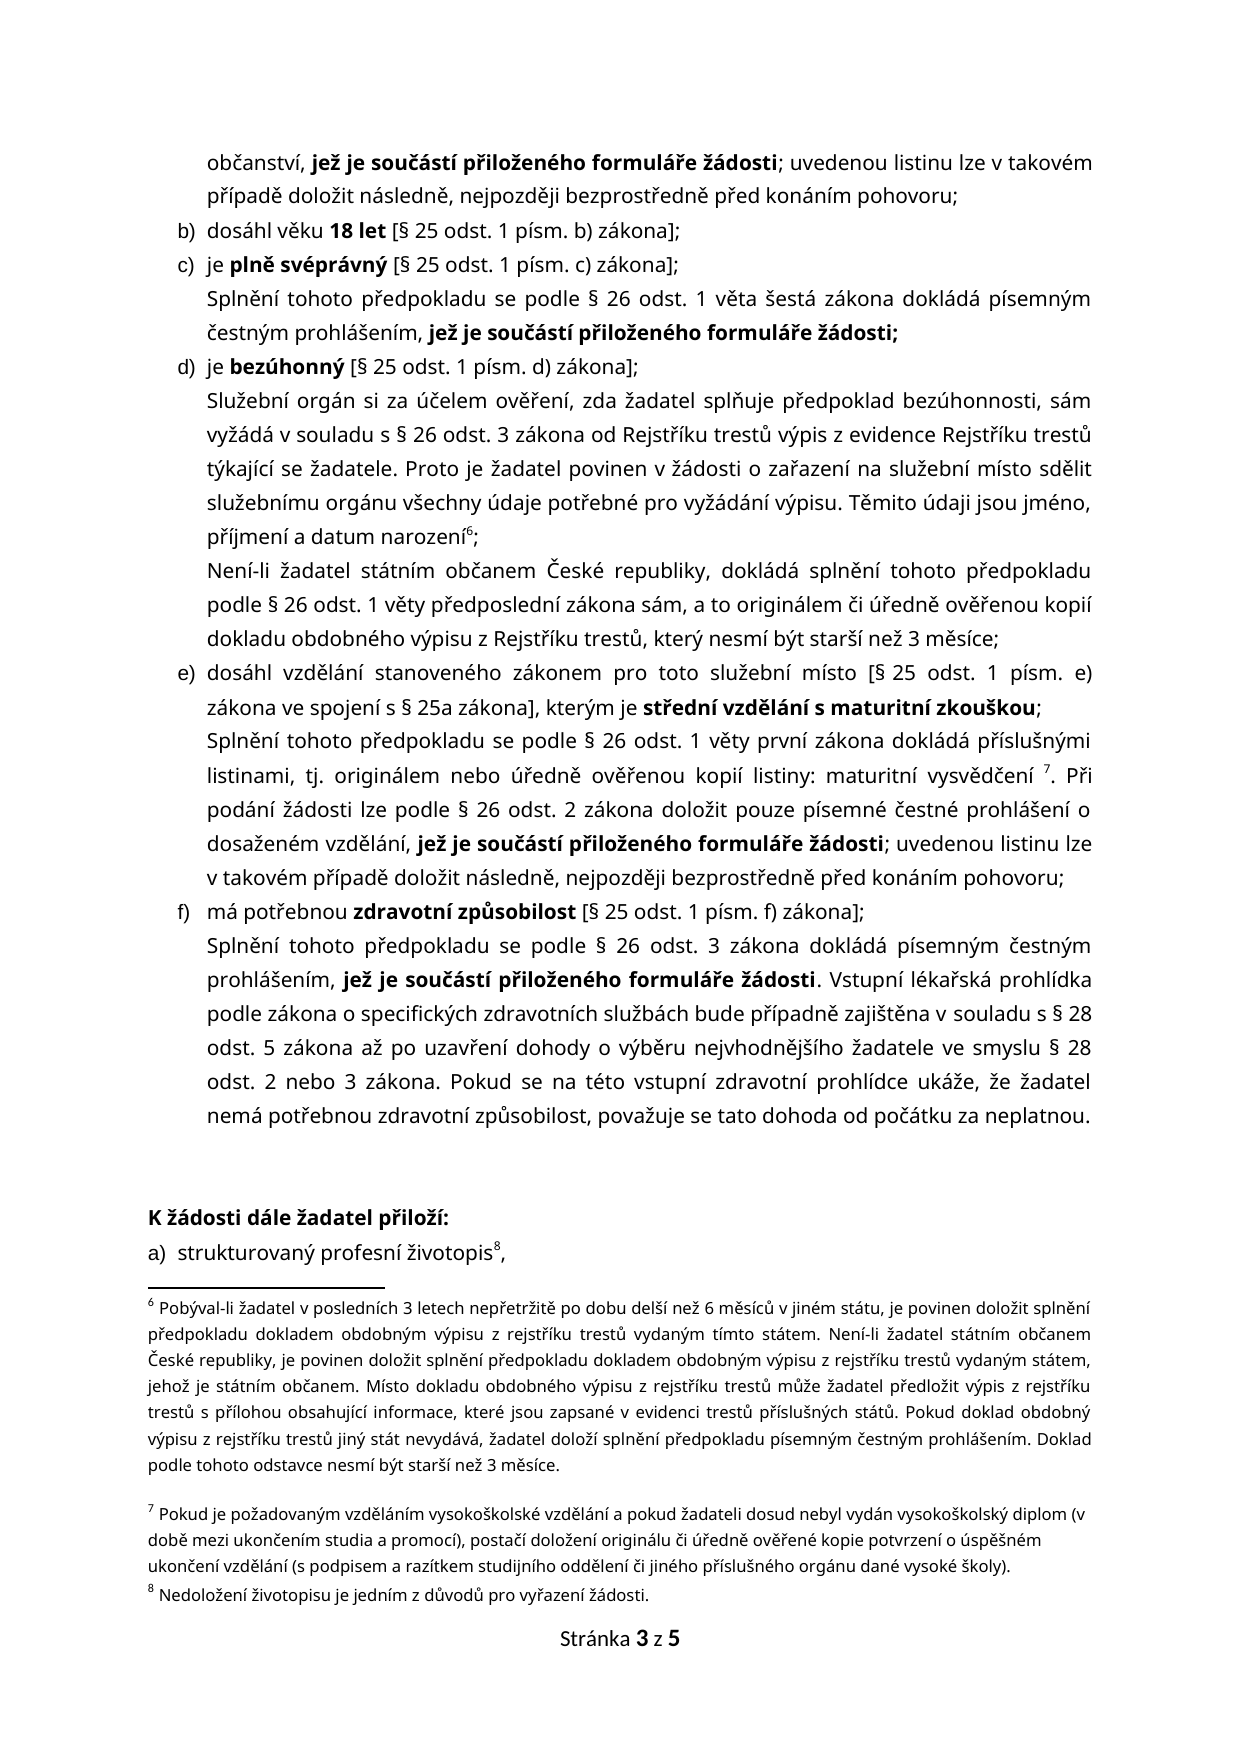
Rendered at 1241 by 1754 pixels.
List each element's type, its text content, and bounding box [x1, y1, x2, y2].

text Splnění tohoto předpokladu se podle § 26 odst. 1 věta šestá zákona dokládá písemným čestným prohlášením, jež je součástí přiloženého formuláře žádosti; [207, 284, 1093, 346]
list je bezúhonný [§ 25 odst. 1 písm. d) zákona]; [177, 352, 1093, 380]
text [207, 148, 1093, 210]
text Splnění tohoto předpokladu se podle § 26 odst. 3 zákona dokládá písemným čestným prohlášením, jež je součástí přiloženého formuláře žádosti. Vstupní lékařská prohlídka podle zákona o specifických zdravotních službách bude případně zajištěna v souladu s § 28 odst. 5 zákona až po uzavření dohody o výběru nejvhodnějšího žadatele ve smyslu § 28 odst. 2 nebo 3 zákona. Pokud se na této vstupní zdravotní prohlídce ukáže, že žadatel nemá potřebnou zdravotní způsobilost, považuje se tato dohoda od počátku za neplatnou. [207, 931, 1093, 1130]
text Služební orgán si za účelem ověření, zda žadatel splňuje předpoklad bezúhonnosti, sám vyžádá v souladu s § 26 odst. 3 zákona od Rejstříku trestů výpis z evidence Rejstříku trestů týkající se žadatele. Proto je žadatel povinen v žádosti o zařazení na služební místo sdělit služebnímu orgánu všechny údaje potřebné pro vyžádání výpisu. Těmito údaji jsou jméno, příjmení a datum narození; [207, 386, 1093, 551]
list strukturovaný profesní životopis, [148, 1238, 1093, 1266]
list má potřebnou zdravotní způsobilost [§ 25 odst. 1 písm. f) zákona]; [177, 897, 1093, 925]
text Není-li žadatel státním občanem České republiky, dokládá splnění tohoto předpokladu podle § 26 odst. 1 věty předposlední zákona sám, a to originálem či úředně ověřenou kopií dokladu obdobného výpisu z Rejstříku trestů, který nesmí být starší než 3 měsíce; [207, 556, 1093, 653]
text K žádosti dále žadatel přiloží: [148, 1203, 1093, 1232]
text Splnění tohoto předpokladu se podle § 26 odst. 1 věty první zákona dokládá příslušnými listinami, tj. originálem nebo úředně ověřenou kopií listiny: maturitní vysvědčení . Při podání žádosti lze podle § 26 odst. 2 zákona doložit pouze písemné čestné prohlášení o dosaženém vzdělání, jež je součástí přiloženého formuláře žádosti; uvedenou listinu lze v takovém případě doložit následně, nejpozději bezprostředně před konáním pohovoru; [207, 727, 1093, 891]
list dosáhl věku 18 let [§ 25 odst. 1 písm. b) zákona]; [177, 216, 1093, 244]
list dosáhl vzdělání stanoveného zákonem pro toto služební místo [§ 25 odst. 1 písm. e) zákona ve spojení s § 25a zákona], kterým je střední vzdělání s maturitní zkouškou; [177, 658, 1093, 721]
list je plně svéprávný [§ 25 odst. 1 písm. c) zákona]; [177, 250, 1093, 278]
